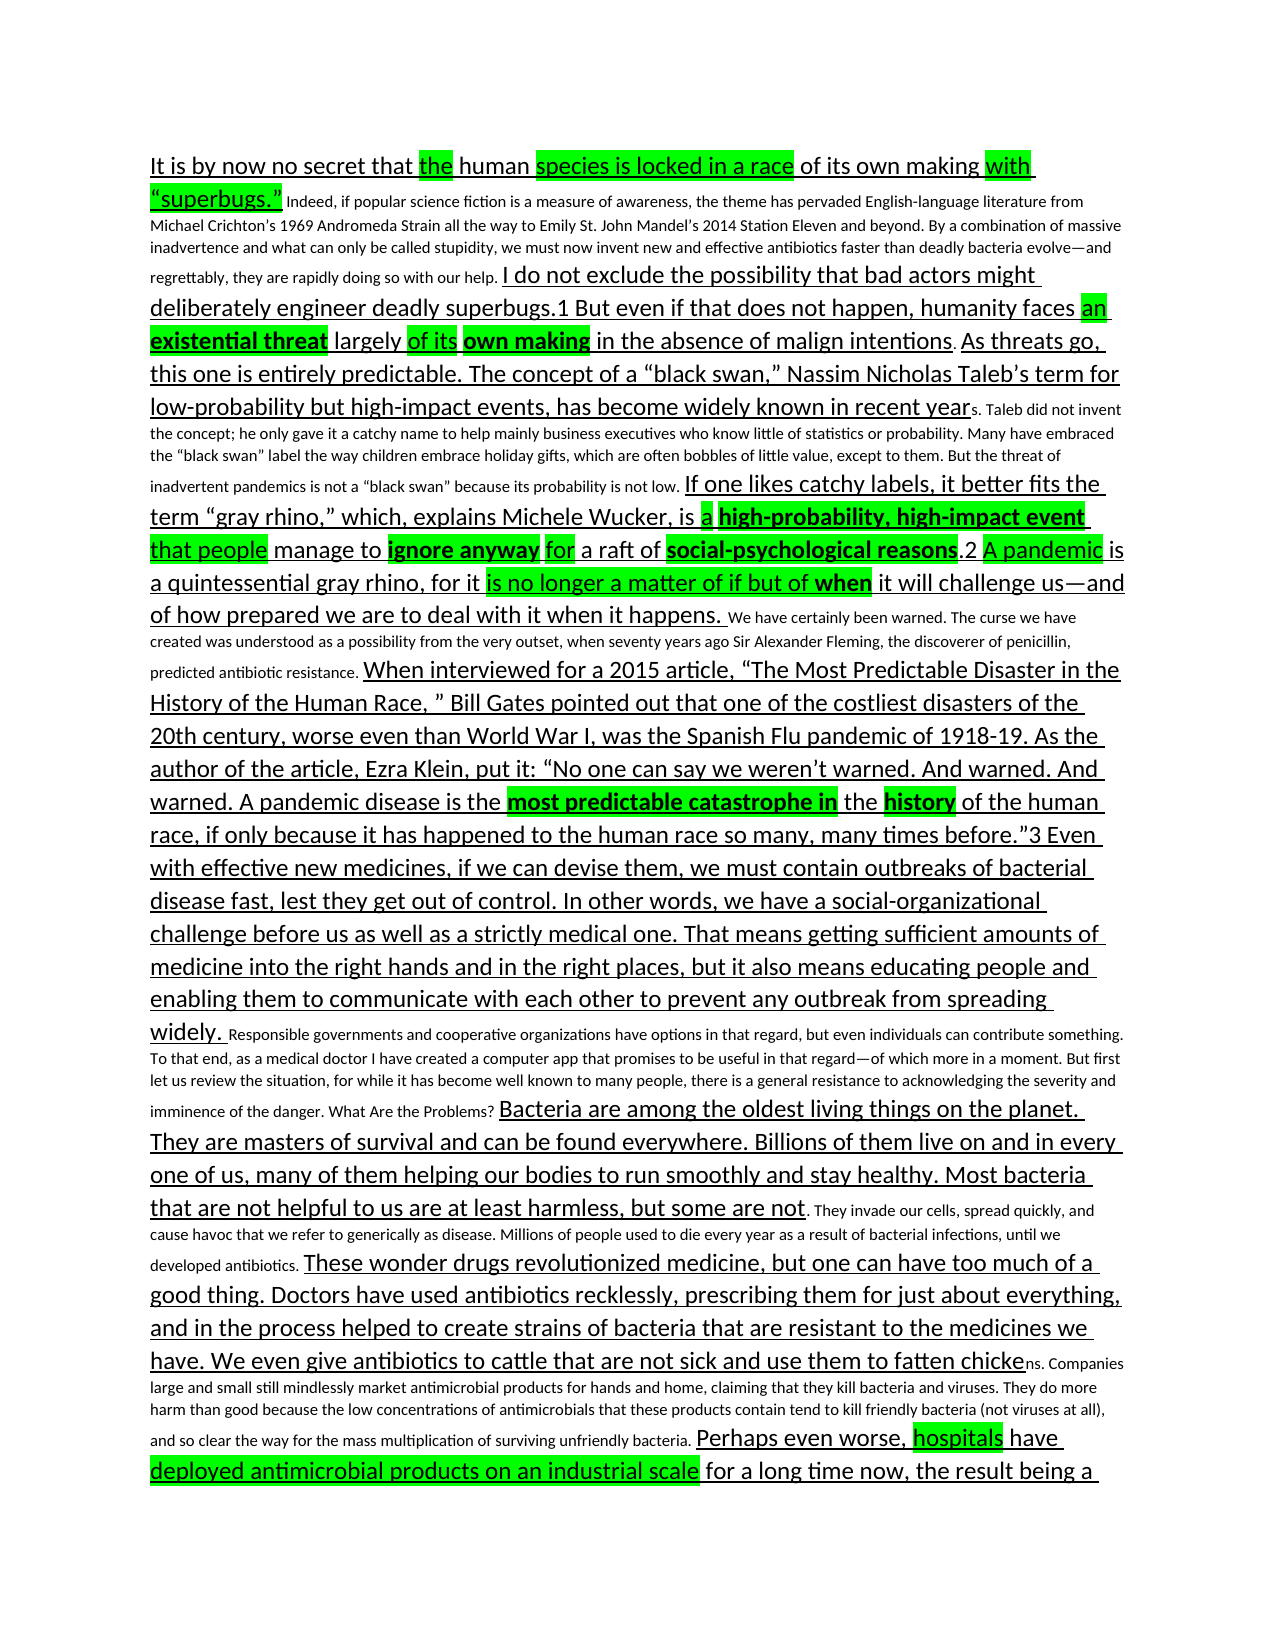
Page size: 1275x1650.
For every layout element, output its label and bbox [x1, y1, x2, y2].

text [150, 594, 1125, 1486]
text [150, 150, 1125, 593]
